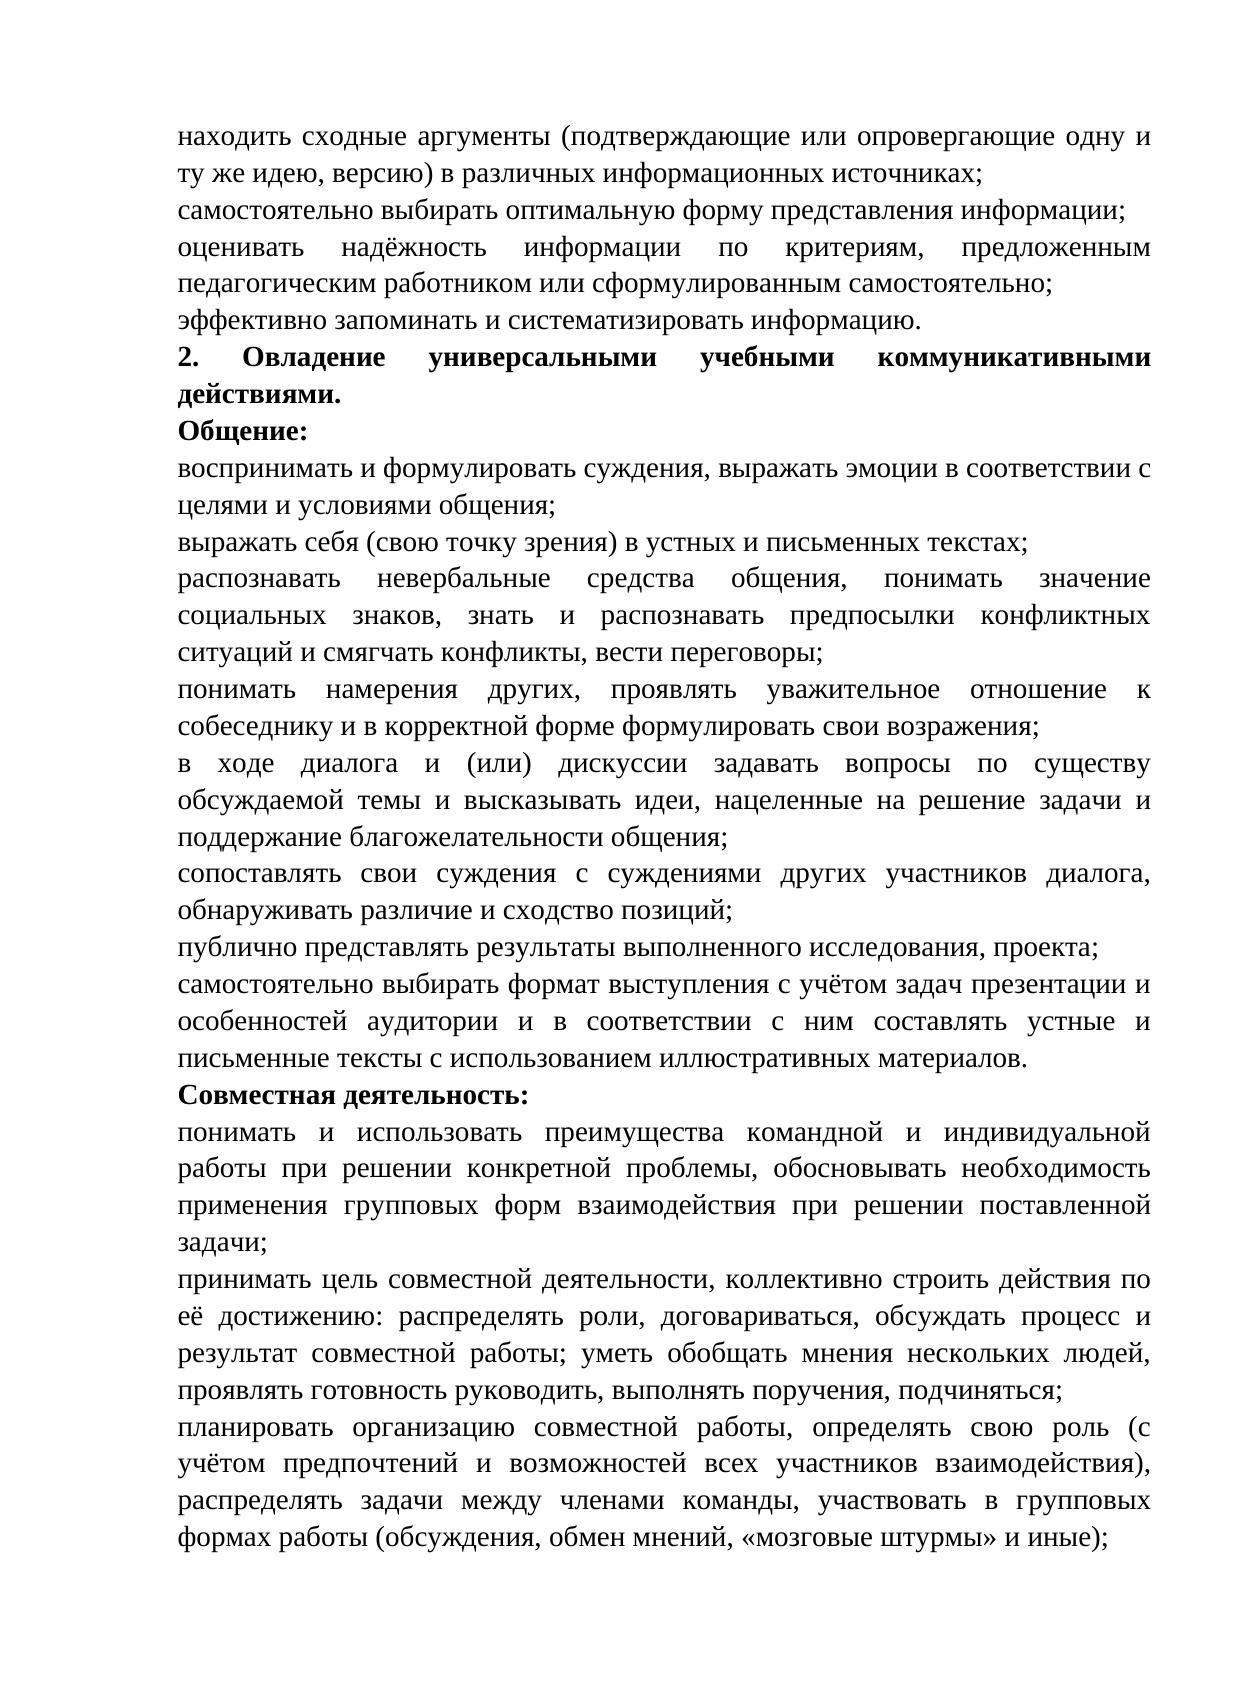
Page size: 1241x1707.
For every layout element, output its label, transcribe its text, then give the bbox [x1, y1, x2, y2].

text выражать себя (свою точку зрения) в устных и письменных текстах; [177, 524, 1152, 557]
text понимать и использовать преимущества командной и индивидуальной работы при решении конкретной проблемы, обосновывать необходимость применения групповых форм взаимодействия при решении поставленной задачи; [177, 1114, 1152, 1258]
text публично представлять результаты выполненного исследования, проекта; [177, 929, 1152, 963]
text Общение: [177, 413, 1152, 447]
text находить сходные аргументы (подтверждающие или опровергающие одну и ту же идею, версию) в различных информационных источниках; [177, 118, 1152, 188]
text 2. Овладение универсальными учебными коммуникативными действиями. [177, 339, 1152, 410]
text самостоятельно выбирать формат выступления с учётом задач презентации и особенностей аудитории и в соответствии с ним составлять устные и письменные тексты с использованием иллюстративных материалов. [177, 966, 1152, 1073]
text самостоятельно выбирать оптимальную форму представления информации; [177, 192, 1152, 225]
text оценивать надёжность информации по критериям, предложенным педагогическим работником или сформулированным самостоятельно; [177, 229, 1152, 299]
text эффективно запоминать и систематизировать информацию. [177, 302, 1152, 336]
text воспринимать и формулировать суждения, выражать эмоции в соответствии с целями и условиями общения; [177, 450, 1152, 520]
text Совместная деятельность: [177, 1077, 1152, 1110]
text понимать намерения других, проявлять уважительное отношение к собеседнику и в корректной форме формулировать свои возражения; [177, 671, 1152, 742]
text планировать организацию совместной работы, определять свою роль (с учётом предпочтений и возможностей всех участников взаимодействия), распределять задачи между членами команды, участвовать в групповых формах работы (обсуждения, обмен мнений, «мозговые штурмы» и иные); [177, 1409, 1152, 1553]
text принимать цель совместной деятельности, коллективно строить действия по её достижению: распределять роли, договариваться, обсуждать процесс и результат совместной работы; уметь обобщать мнения нескольких людей, проявлять готовность руководить, выполнять поручения, подчиняться; [177, 1261, 1152, 1405]
text распознавать невербальные средства общения, понимать значение социальных знаков, знать и распознавать предпосылки конфликтных ситуаций и смягчать конфликты, вести переговоры; [177, 561, 1152, 668]
text сопоставлять свои суждения с суждениями других участников диалога, обнаруживать различие и сходство позиций; [177, 856, 1152, 926]
text в ходе диалога и (или) дискуссии задавать вопросы по существу обсуждаемой темы и высказывать идеи, нацеленные на решение задачи и поддержание благожелательности общения; [177, 745, 1152, 852]
